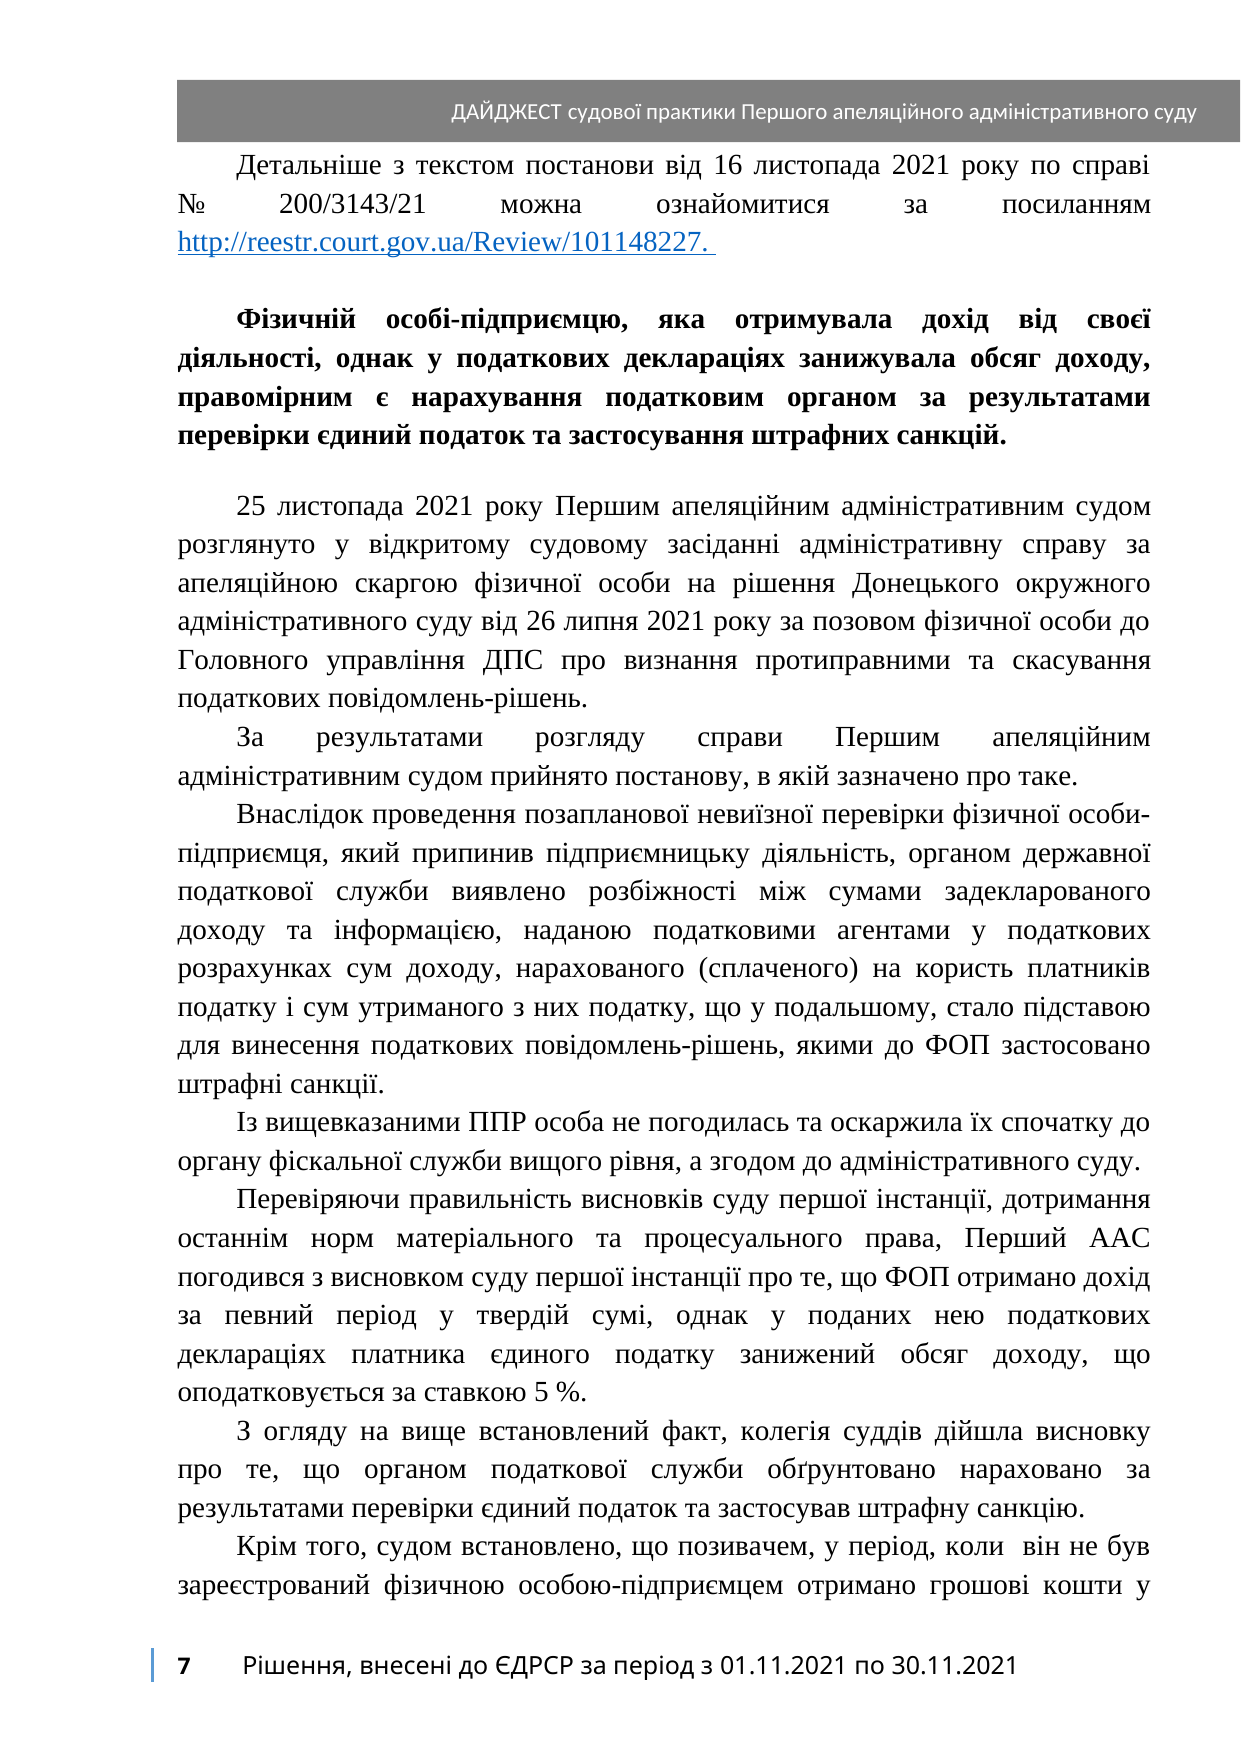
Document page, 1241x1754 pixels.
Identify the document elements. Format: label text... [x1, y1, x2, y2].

text За результатами розгляду справи Першим апеляційним адміністративним судом прийнято постанову, в якій зазначено про таке. [177, 719, 1152, 791]
text 25 листопада 2021 року Першим апеляційним адміністративним судом розглянуто у відкритому судовому засіданні адміністративну справу за апеляційною скаргою фізичної особи на рішення Донецького окружного адміністративного суду від 26 липня 2021 року за позовом фізичної особи до Головного управління ДПС про визнання протиправними та скасування податкових повідомлень-рішень. [177, 488, 1152, 714]
text Детальніше з текстом постанови від 16 листопада 2021 року по справі № 200/3143/21 можна ознайомитися за посиланням http://reestr.court.gov.ua/Review/101148227. [177, 118, 1152, 258]
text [177, 1528, 1152, 1601]
text Внаслідок проведення позапланової невиїзної перевірки фізичної особи-підприємця, який припинив підприємницьку діяльність, органом державної податкової служби виявлено розбіжності між сумами задекларованого доходу та інформацією, наданою податковими агентами у податкових розрахунках сум доходу, нарахованого (сплаченого) на користь платників податку і сум утриманого з них податку, що у подальшому, стало підставою для винесення податкових повідомлень-рішень, якими до ФОП застосовано штрафні санкції. [177, 796, 1152, 1099]
text З огляду на вище встановлений факт, колегія суддів дійшла висновку про те, що органом податкової служби обґрунтовано нараховано за результатами перевірки єдиний податок та застосував штрафну санкцію. [177, 1413, 1152, 1523]
text Перевіряючи правильність висновків суду першої інстанції, дотримання останнім норм матеріального та процесуального права, Перший ААС погодився з висновком суду першої інстанції про те, що ФОП отримано дохід за певний період у твердій сумі, однак у поданих нею податкових деклараціях платника єдиного податку занижений обсяг доходу, що оподатковується за ставкою 5 %. [177, 1182, 1152, 1408]
text Із вищевказаними ППР особа не погодилась та оскаржила їх спочатку до органу фіскальної служби вищого рівня, а згодом до адміністративного суду. [177, 1104, 1152, 1177]
text Фізичній особі-підприємцю, яка отримувала дохід від своєї діяльності, однак у податкових деклараціях занижувала обсяг доходу, правомірним є нарахування податковим органом за результатами перевірки єдиний податок та застосування штрафних санкцій. [177, 302, 1152, 451]
